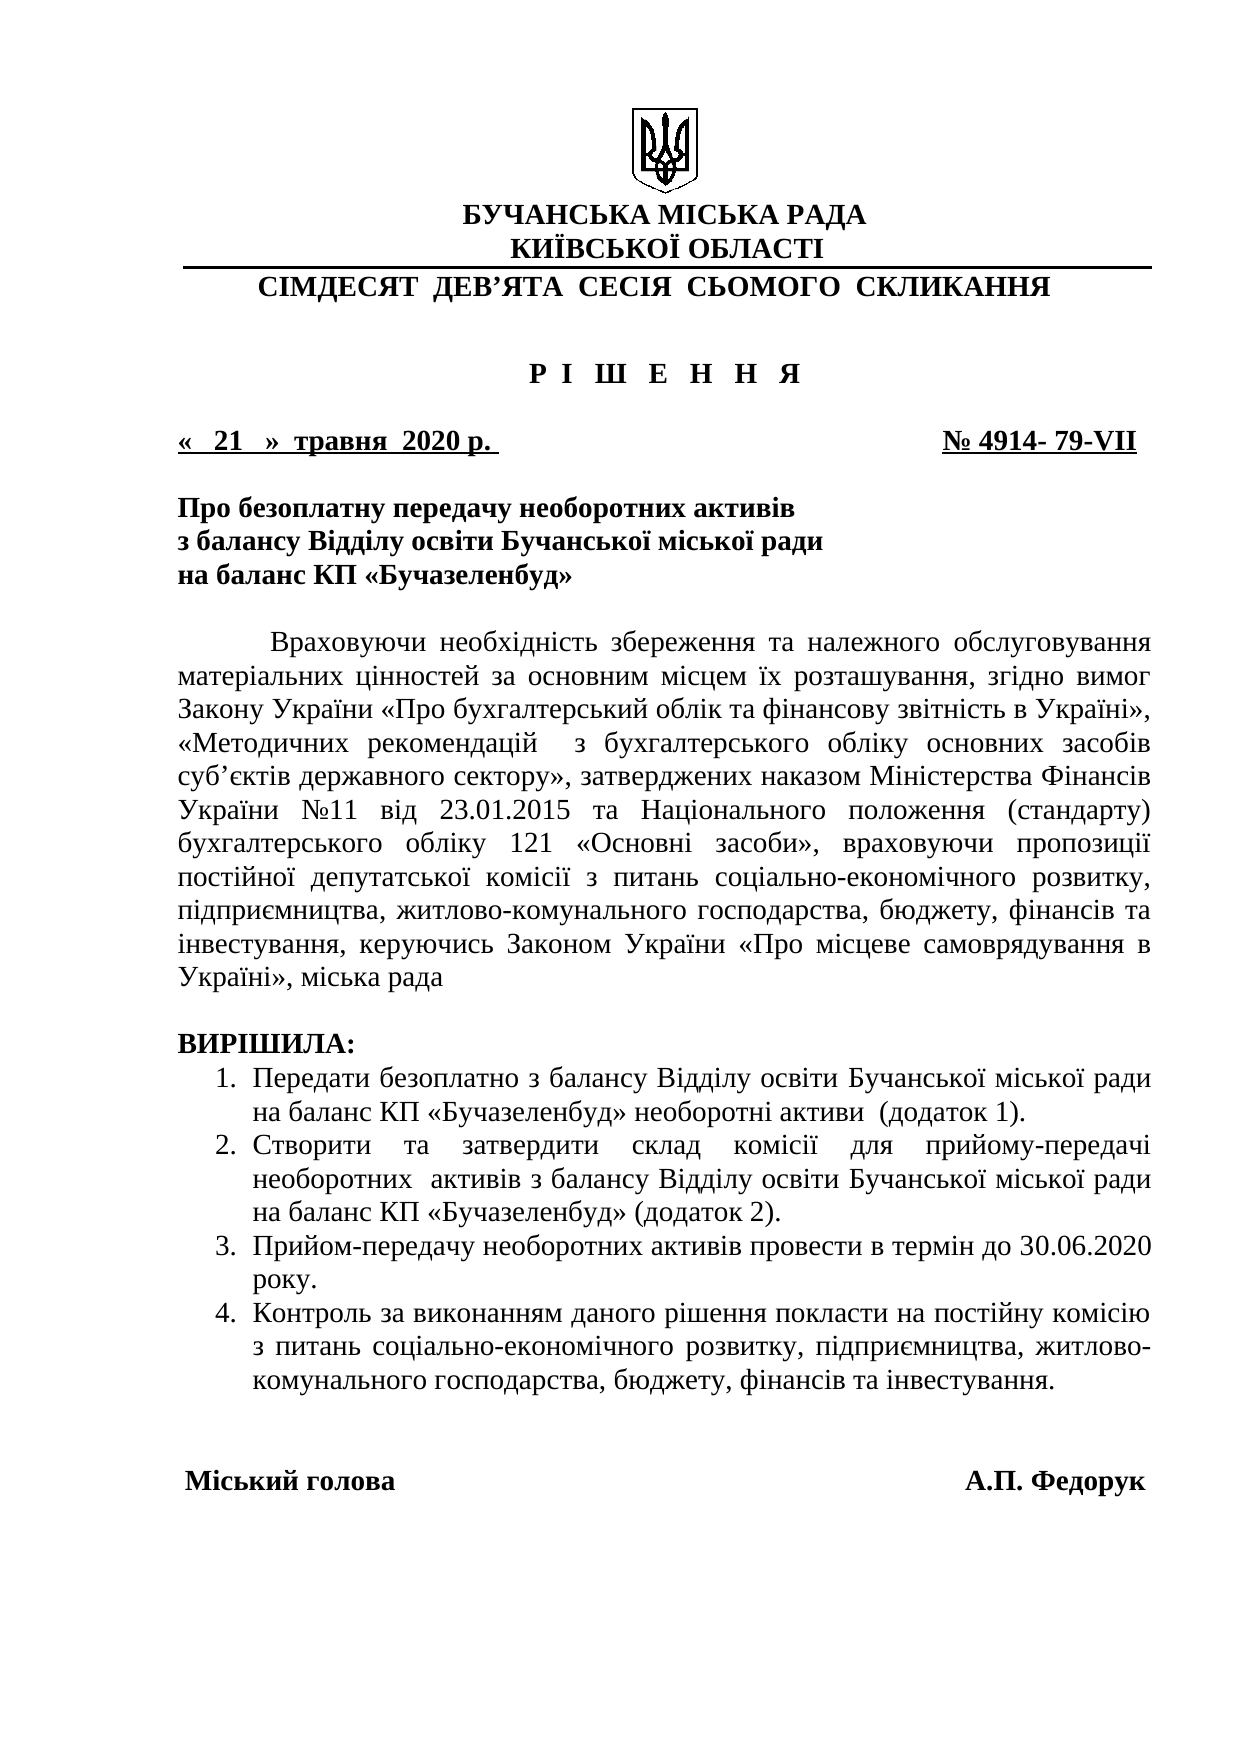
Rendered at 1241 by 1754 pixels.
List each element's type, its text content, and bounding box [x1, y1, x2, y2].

text ВИРІШИЛА: [177, 1027, 1152, 1060]
subtitle КИЇВСЬКОЇ ОБЛАСТІ [183, 231, 1152, 266]
text на баланс КП «Бучазеленбуд» [177, 557, 1152, 591]
list Передати безоплатно з балансу Відділу освіти Бучанської міської ради на баланс КП «Бучазеленбуд» необоротні активи (додаток 1). [215, 1060, 1152, 1127]
subtitle « 21 » травня 2020 р. № 4914- 79-VIІ [177, 423, 1152, 456]
list Контроль за виконанням даного рішення покласти на постійну комісію з питань соціально-економічного розвитку, підприємництва, житлово-комунального господарства, бюджету, фінансів та інвестування. [215, 1295, 1152, 1396]
list Створити та затвердити склад комісії для прийому-передачі необоротних активів з балансу Відділу освіти Бучанської міської ради на баланс КП «Бучазеленбуд» (додаток 2). [215, 1127, 1152, 1228]
text СІМДЕСЯТ ДЕВ’ЯТА СЕСІЯ СЬОМОГО СКЛИКАННЯ [177, 269, 1152, 303]
text Про безоплатну передачу необоротних активів [177, 490, 1152, 523]
list Прийом-передачу необоротних активів провести в термін до 30.06.2020 року. [215, 1228, 1152, 1295]
subtitle Р І Ш Е Н Н Я [177, 356, 1152, 389]
text з балансу Відділу освіти Бучанської міської ради [177, 523, 1152, 557]
text Міський голова А.П. Федорук [177, 1463, 1152, 1496]
text Враховуючи необхідність збереження та належного обслуговування матеріальних цінностей за основним місцем їх розташування, згідно вимог Закону України «Про бухгалтерський облік та фінансову звітність в Україні», «Методичних рекомендацій з бухгалтерського обліку основних засобів суб’єктів державного сектору», затверджених наказом Міністерства Фінансів України №11 від 23.01.2015 та Національного положення (стандарту) бухгалтерського обліку 121 «Основні засоби», враховуючи пропозиції постійної депутатської комісії з питань соціально-економічного розвитку, підприємництва, житлово-комунального господарства, бюджету, фінансів та інвестування, керуючись Законом України «Про місцеве самоврядування в Україні», міська рада [177, 624, 1152, 993]
text БУЧАНСЬКА МІСЬКА РАДА [177, 197, 1152, 231]
